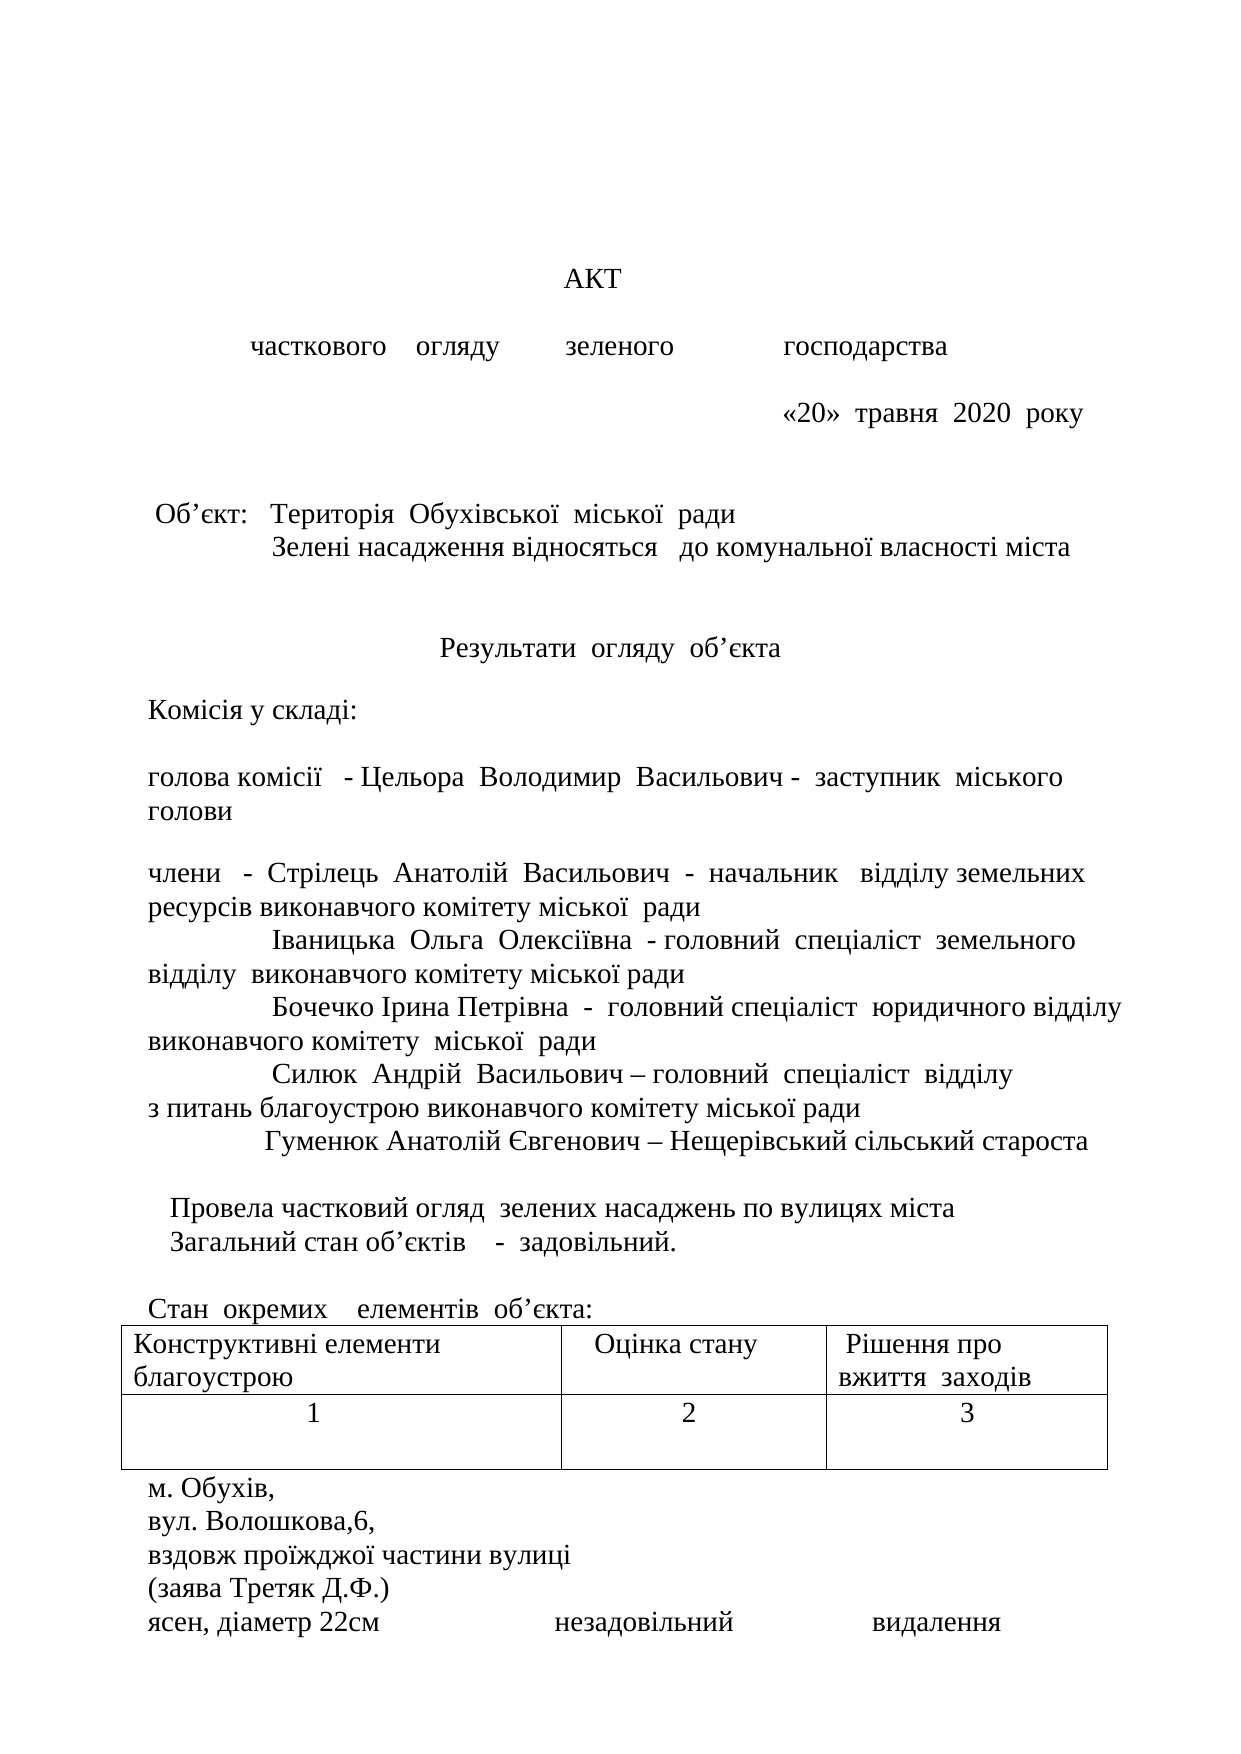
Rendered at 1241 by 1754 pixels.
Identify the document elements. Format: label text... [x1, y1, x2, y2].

table_cell 1 [122, 1395, 561, 1469]
text Об’єкт: Територія Обухівської міської ради [148, 496, 1152, 529]
table_header Оцінка стану [562, 1326, 826, 1394]
text Провела частковий огляд зелених насаджень по вулицях міста [148, 1191, 1152, 1224]
text (заява Третяк Д.Ф.) [148, 1570, 1152, 1604]
text з питань благоустрою виконавчого комітету міської ради [148, 1090, 1152, 1123]
text Комісія у складі: [148, 692, 1152, 726]
text вздовж проїжджої частини вулиці [148, 1537, 1152, 1570]
text Зелені насадження відносяться до комунальної власності міста [148, 529, 1152, 563]
text вул. Волошкова,6, [148, 1503, 1152, 1537]
text часткового огляду зеленого господарства [148, 328, 1152, 362]
text м. Обухів, [148, 1470, 1152, 1503]
text голова комісії - Цельора Володимир Васильович - заступник міського голови [148, 759, 1152, 826]
text Силюк Андрій Васильович – головний спеціаліст відділу [148, 1056, 1152, 1090]
text Іваницька Ольга Олексіївна - головний спеціаліст земельного відділу виконавчого комітету міської ради [148, 922, 1152, 989]
text Бочечко Ірина Петрівна - головний спеціаліст юридичного відділу виконавчого комітету міської ради [148, 989, 1152, 1056]
text АКТ [148, 261, 1152, 294]
table_header Конструктивні елементи благоустрою [122, 1326, 561, 1394]
table_header Рішення про вжиття заходів [827, 1326, 1107, 1394]
text Результати огляду об’єкта [148, 630, 1152, 663]
text «20» травня 2020 року [148, 395, 1152, 429]
text Загальний стан об’єктів - задовільний. [148, 1224, 1152, 1258]
table_cell 3 [827, 1395, 1107, 1469]
table_cell 2 [562, 1395, 826, 1469]
text члени - Стрілець Анатолій Васильович - начальник відділу земельних ресурсів виконавчого комітету міської ради [148, 855, 1152, 922]
text ясен, діаметр 22см незадовільний видалення [148, 1604, 1152, 1637]
text Стан окремих елементів об’єкта: [148, 1291, 1152, 1325]
text Гуменюк Анатолій Євгенович – Нещерівський сільський староста [148, 1123, 1152, 1157]
